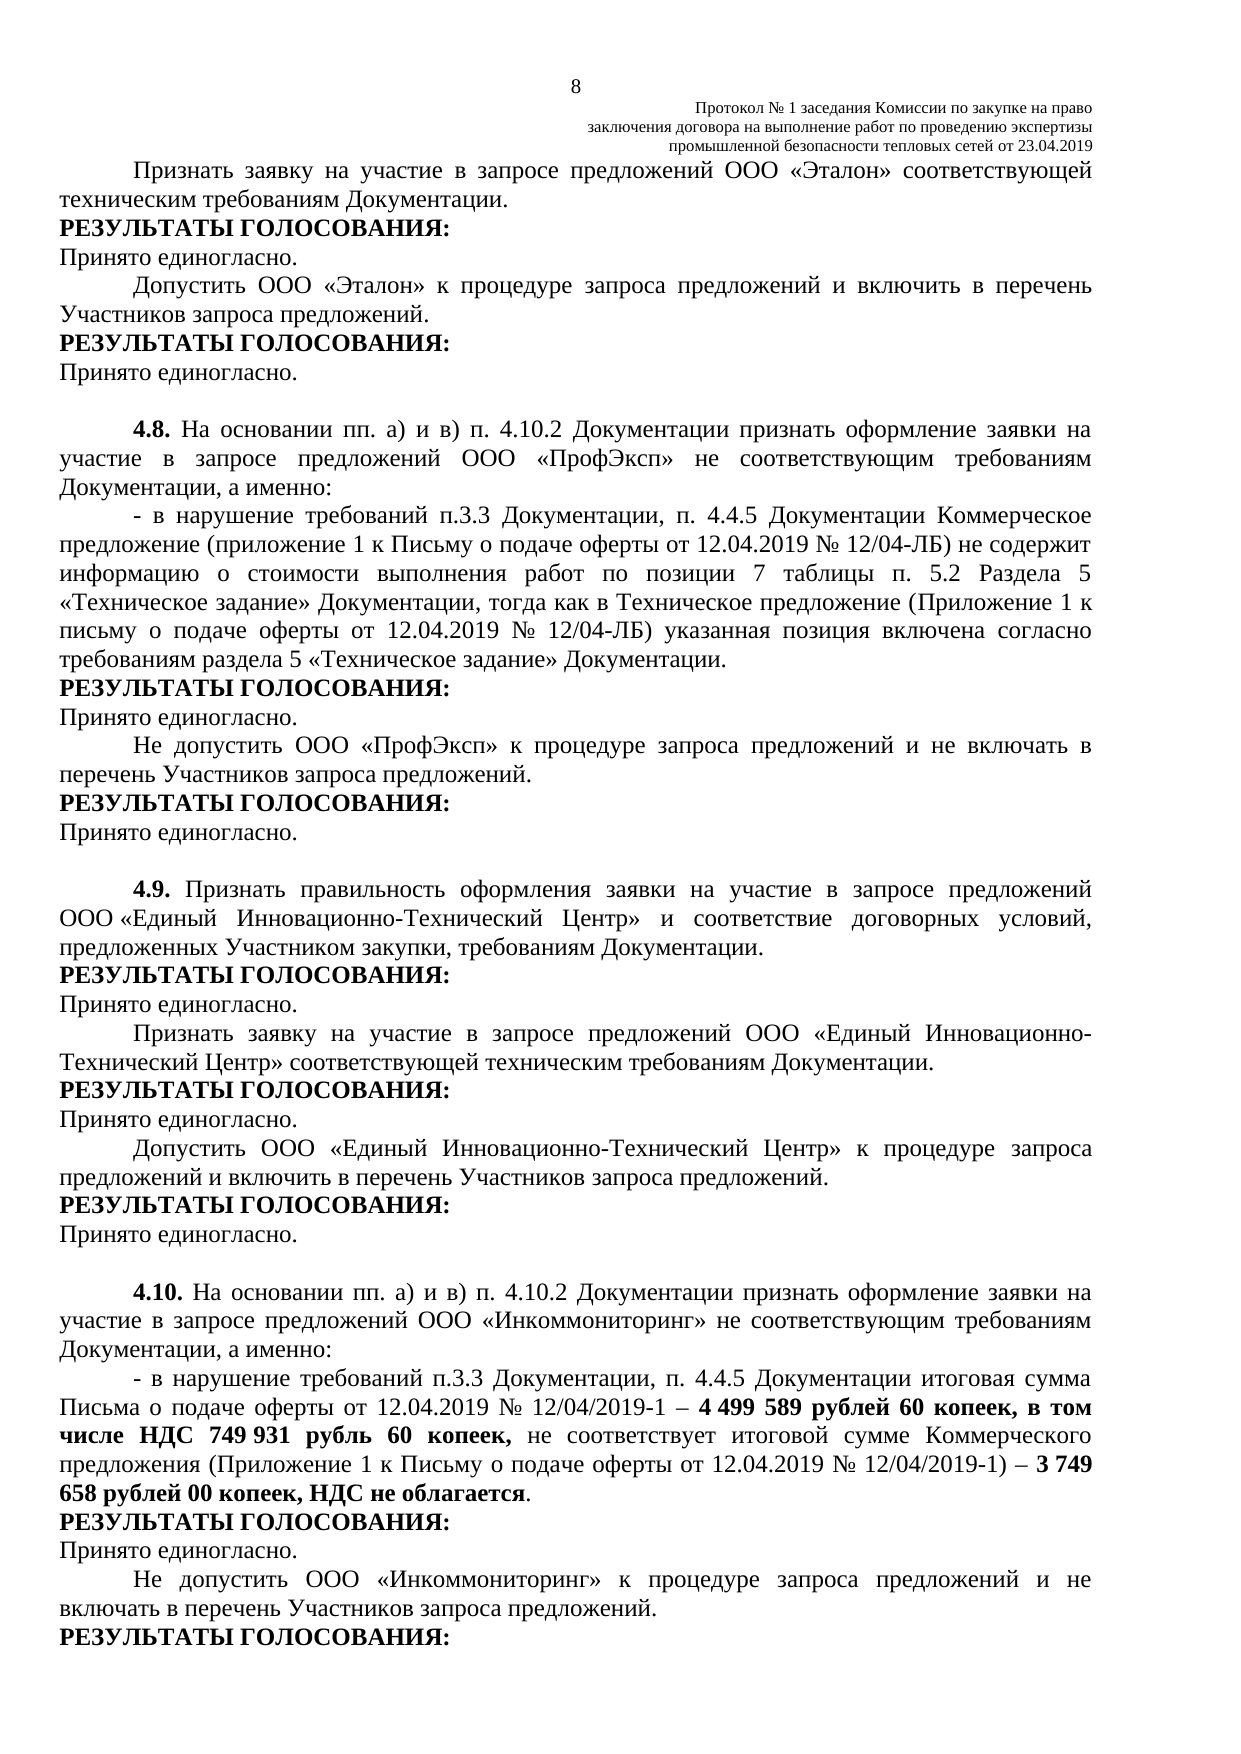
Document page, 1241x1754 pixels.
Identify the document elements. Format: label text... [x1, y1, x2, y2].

text Принято единогласно. [59, 1219, 1092, 1248]
text РЕЗУЛЬТАТЫ ГОЛОСОВАНИЯ: [59, 788, 1092, 817]
text Признать заявку на участие в запросе предложений ООО «Единый Инновационно-Технический Центр» соответствующей техническим требованиям Документации. [59, 1018, 1092, 1075]
text Принято единогласно. [59, 702, 1092, 730]
text РЕЗУЛЬТАТЫ ГОЛОСОВАНИЯ: [59, 673, 1092, 702]
text РЕЗУЛЬТАТЫ ГОЛОСОВАНИЯ: [59, 328, 1092, 357]
text Принято единогласно. [59, 1104, 1092, 1133]
text Принято единогласно. [59, 242, 1092, 270]
text Принято единогласно. [59, 817, 1092, 845]
text РЕЗУЛЬТАТЫ ГОЛОСОВАНИЯ: [59, 1507, 1092, 1535]
text - в нарушение требований п.3.3 Документации, п. 4.4.5 Документации итоговая сумма Письма о подаче оферты от 12.04.2019 № 12/04/2019-1 – 4 499 589 рублей 60 копеек, в том числе НДС 749 931 рубль 60 копеек, не соответствует итоговой сумме Коммерческого предложения (Приложение 1 к Письму о подаче оферты от 12.04.2019 № 12/04/2019-1) – 3 749 658 рублей 00 копеек, НДС не облагается. [59, 1363, 1092, 1507]
text Признать заявку на участие в запросе предложений ООО «Эталон» соответствующей техническим требованиям Документации. [59, 155, 1092, 213]
text Допустить ООО «Эталон» к процедуре запроса предложений и включить в перечень Участников запроса предложений. [59, 270, 1092, 328]
text РЕЗУЛЬТАТЫ ГОЛОСОВАНИЯ: [59, 960, 1092, 989]
text - в нарушение требований п.3.3 Документации, п. 4.4.5 Документации Коммерческое предложение (приложение 1 к Письму о подаче оферты от 12.04.2019 № 12/04-ЛБ) не содержит информацию о стоимости выполнения работ по позиции 7 таблицы п. 5.2 Раздела 5 «Техническое задание» Документации, тогда как в Техническое предложение (Приложение 1 к письму о подаче оферты от 12.04.2019 № 12/04-ЛБ) указанная позиция включена согласно требованиям раздела 5 «Техническое задание» Документации. [59, 500, 1092, 673]
text Принято единогласно. [59, 1535, 1092, 1564]
text Допустить ООО «Единый Инновационно-Технический Центр» к процедуре запроса предложений и включить в перечень Участников запроса предложений. [59, 1133, 1092, 1190]
text РЕЗУЛЬТАТЫ ГОЛОСОВАНИЯ: [59, 1075, 1092, 1104]
text Не допустить ООО «ПрофЭксп» к процедуре запроса предложений и не включать в перечень Участников запроса предложений. [59, 730, 1092, 788]
text 4.8. На основании пп. а) и в) п. 4.10.2 Документации признать оформление заявки на участие в запросе предложений ООО «ПрофЭксп» не соответствующим требованиям Документации, а именно: [59, 414, 1092, 500]
text Не допустить ООО «Инкоммониторинг» к процедуре запроса предложений и не включать в перечень Участников запроса предложений. [59, 1564, 1092, 1622]
text РЕЗУЛЬТАТЫ ГОЛОСОВАНИЯ: [59, 213, 1092, 242]
text 4.10. На основании пп. а) и в) п. 4.10.2 Документации признать оформление заявки на участие в запросе предложений ООО «Инкоммониторинг» не соответствующим требованиям Документации, а именно: [59, 1277, 1092, 1363]
text 4.9. Признать правильность оформления заявки на участие в запросе предложений ООО «Единый Инновационно-Технический Центр» и соответствие договорных условий, предложенных Участником закупки, требованиям Документации. [59, 874, 1092, 960]
text РЕЗУЛЬТАТЫ ГОЛОСОВАНИЯ: [59, 1190, 1092, 1219]
text Принято единогласно. [59, 357, 1092, 385]
text Принято единогласно. [59, 989, 1092, 1018]
text РЕЗУЛЬТАТЫ ГОЛОСОВАНИЯ: [59, 1622, 1092, 1650]
